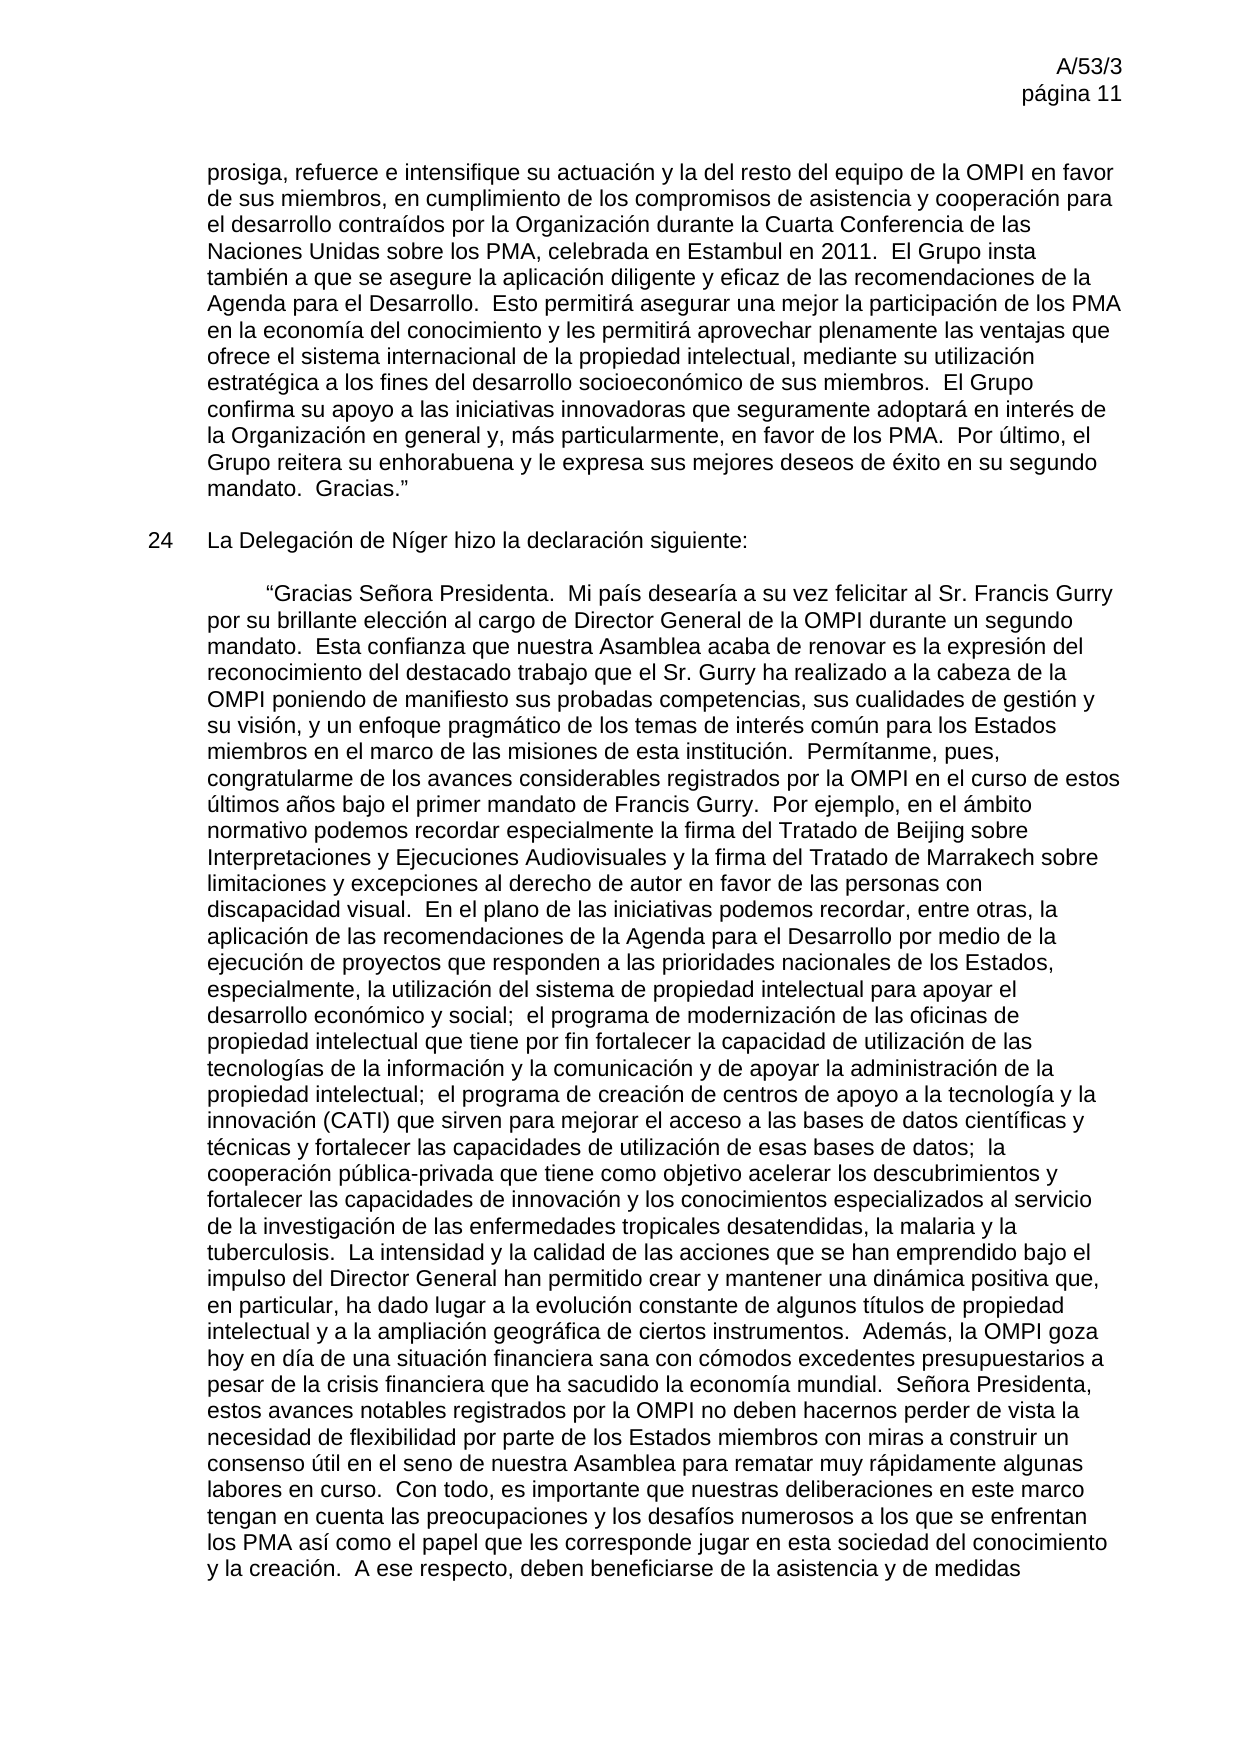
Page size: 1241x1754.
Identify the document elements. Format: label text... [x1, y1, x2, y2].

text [207, 158, 1122, 501]
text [207, 580, 1122, 1582]
text La Delegación de Níger hizo la declaración siguiente: [148, 527, 1122, 554]
